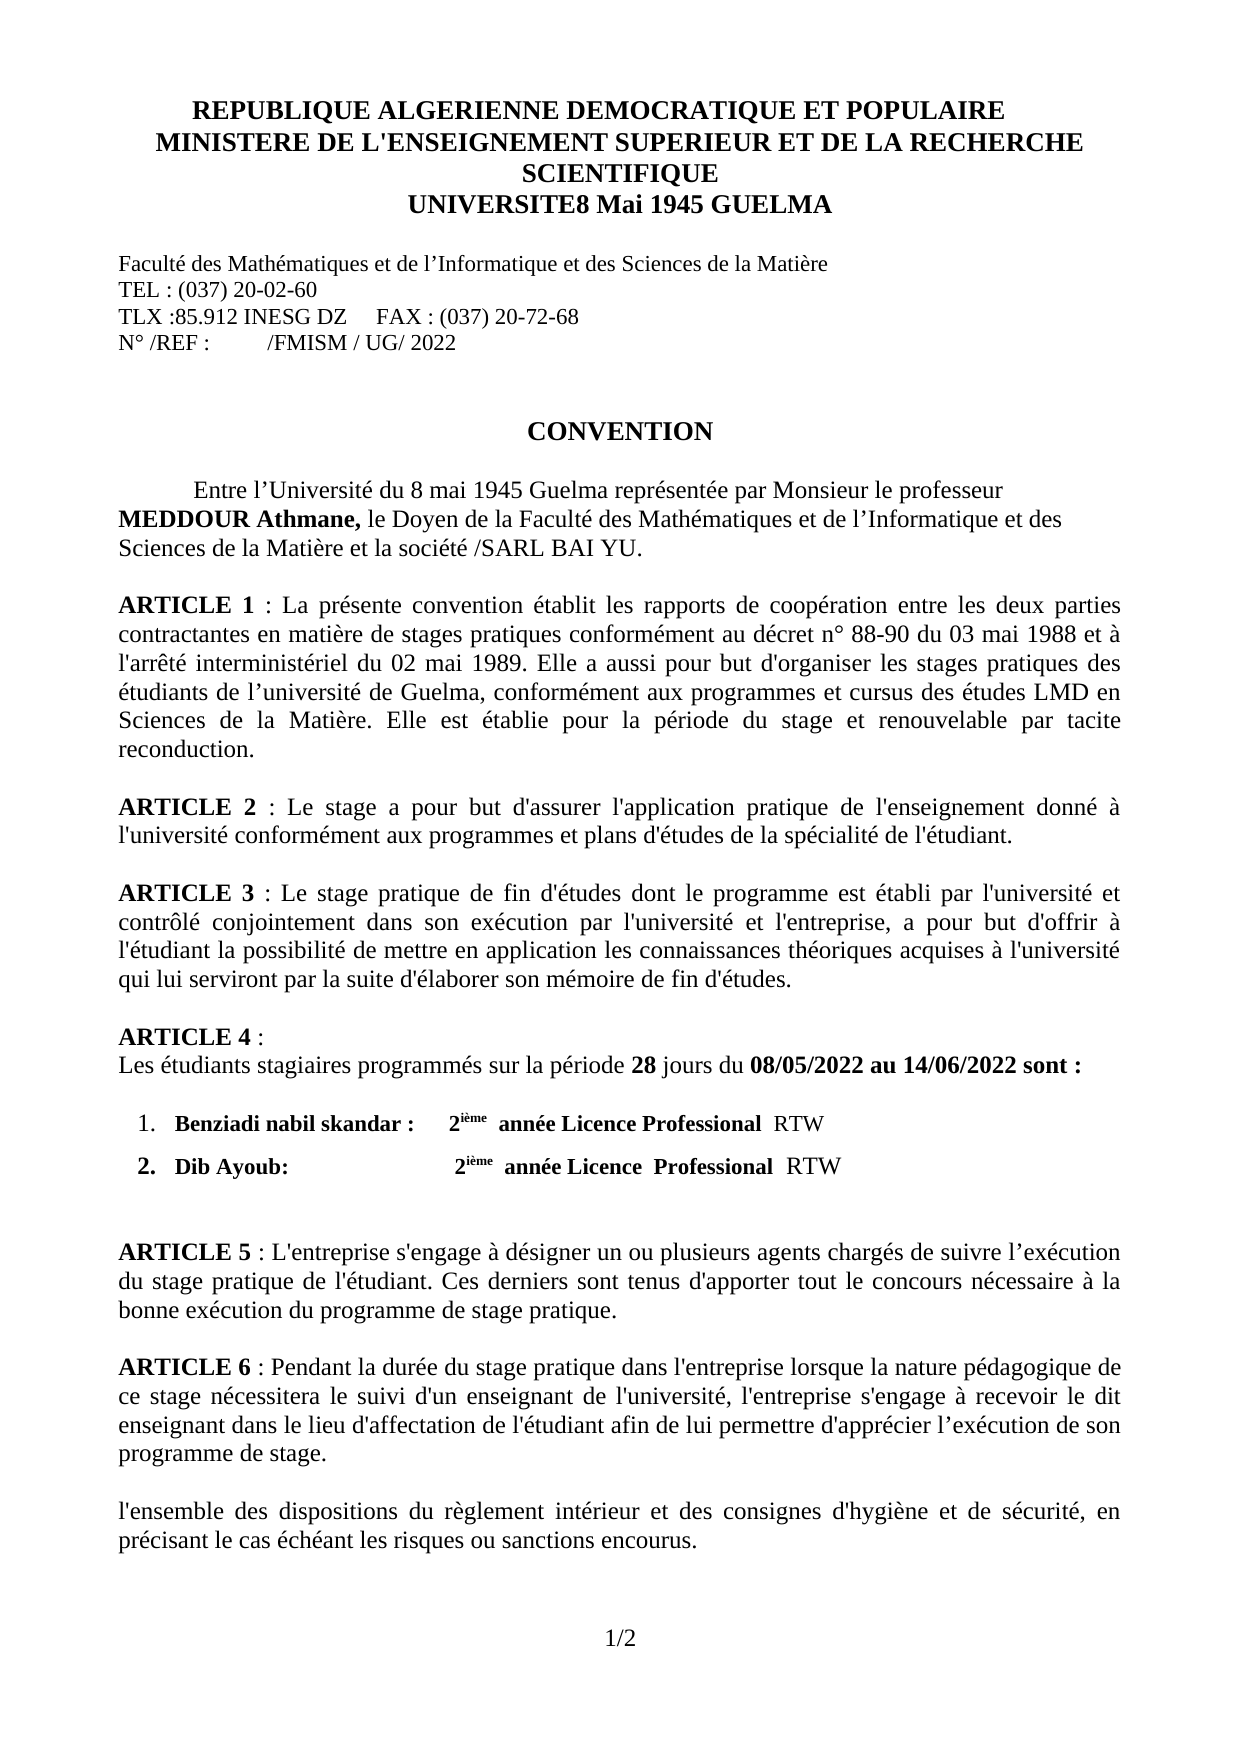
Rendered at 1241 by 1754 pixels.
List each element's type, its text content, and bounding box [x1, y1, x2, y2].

list Dib Ayoub : 2ième année Licence Professional RTW [137, 1151, 1130, 1180]
text ARTICLE 4 : [118, 1022, 1122, 1050]
text ARTICLE 2 : Le stage a pour but d'assurer l'application pratique de l'enseignement donné à l'université conformément aux programmes et plans d'études de la spécialité de l'étudiant. [118, 792, 1122, 849]
text N° /REF : /FMISM / UG/ 2022 [118, 329, 1122, 356]
text ARTICLE 6 : Pendant la durée du stage pratique dans l'entreprise lorsque la nature pédagogique de ce stage nécessitera le suivi d'un enseignant de l'université, l'entreprise s'engage à recevoir le dit enseignant dans le lieu d'affectation de l'étudiant afin de lui permettre d'apprécier l’exécution de son programme de stage. [118, 1352, 1122, 1467]
text TEL : (037) 20-02-60 [118, 277, 1122, 303]
text Les étudiants stagiaires programmés sur la période 28 jours du 08/05/2022 au 14/06/2022 sont : [118, 1050, 1122, 1079]
text ARTICLE 1 : La présente convention établit les rapports de coopération entre les deux parties contractantes en matière de stages pratiques conformément au décret n° 88-90 du 03 mai 1988 et à l'arrêté interministériel du 02 mai 1989. Elle a aussi pour but d'organiser les stages pratiques des étudiants de l’université de Guelma, conformément aux programmes et cursus des études LMD en Sciences de la Matière. Elle est établie pour la période du stage et renouvelable par tacite reconduction. [118, 590, 1122, 763]
text ARTICLE 3 : Le stage pratique de fin d'études dont le programme est établi par l'université et contrôlé conjointement dans son exécution par l'université et l'entreprise, a pour but d'offrir à l'étudiant la possibilité de mettre en application les connaissances théoriques acquises à l'université qui lui serviront par la suite d'élaborer son mémoire de fin d'études. [118, 878, 1122, 993]
text ARTICLE 5 : L'entreprise s'engage à désigner un ou plusieurs agents chargés de suivre l’exécution du stage pratique de l'étudiant. Ces derniers sont tenus d'apporter tout le concours nécessaire à la bonne exécution du programme de stage pratique. [118, 1237, 1122, 1323]
text MINISTERE DE L'ENSEIGNEMENT SUPERIEUR ET DE LA RECHERCHE SCIENTIFIQUE [118, 126, 1122, 188]
text TLX :85.912 INESG DZ FAX : (037) 20-72-68 [118, 303, 1122, 329]
subtitle REPUBLIQUE ALGERIENNE DEMOCRATIQUE ET POPULAIRE [118, 94, 1122, 126]
text l'ensemble des dispositions du règlement intérieur et des consignes d'hygiène et de sécurité, en précisant le cas échéant les risques ou sanctions encourus. [118, 1496, 1122, 1553]
text CONVENTION [118, 416, 1122, 447]
list Benziadi nabil skandar : 2ième année Licence Professional RTW [137, 1108, 1130, 1137]
text UNIVERSITE8 Mai 1945 GUELMA [118, 188, 1122, 219]
text Entre l’Université du 8 mai 1945 Guelma représentée par Monsieur le professeur MEDDOUR Athmane, le Doyen de la Faculté des Mathématiques et de l’Informatique et des Sciences de la Matière et la société /SARL BAI YU. [118, 475, 1122, 562]
text Faculté des Mathématiques et de l’Informatique et des Sciences de la Matière [118, 250, 1122, 277]
